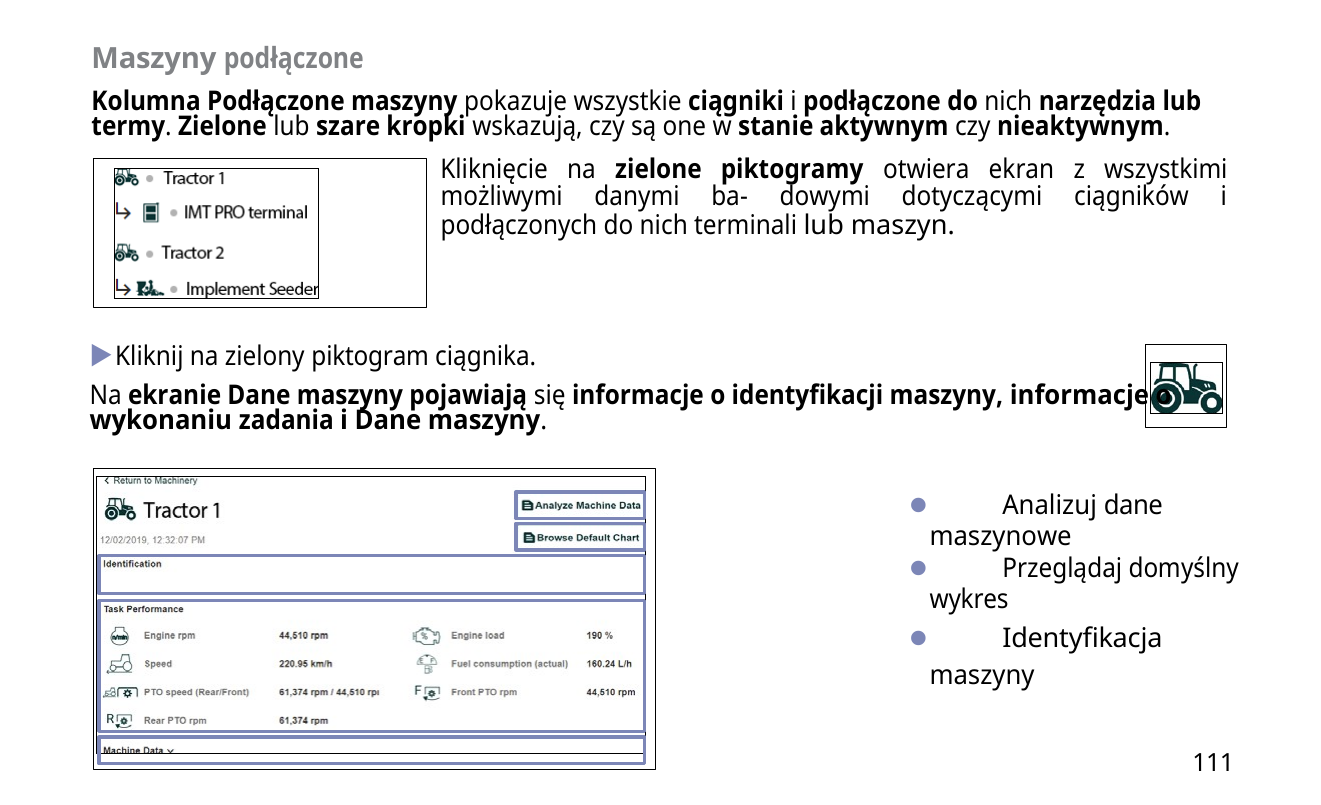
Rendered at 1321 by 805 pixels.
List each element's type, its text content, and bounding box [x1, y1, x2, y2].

picture [101, 602, 643, 730]
text Kolumna Podłączone maszyny pokazuje wszystkie ciągniki i podłączone do nich narzędzia lub termy. Zielone lub szare kropki wskazują, czy są one w stanie aktywnym czy nieaktywnym. [91, 88, 1258, 144]
picture [1151, 373, 1222, 382]
list Identyfikacja maszyny [909, 619, 1258, 692]
text Kliknięcie na zielone piktogramy otwiera ekran z wszystkimi możliwymi danymi ba- dowymi dotyczącymi ciągników i podłączonych do nich terminali lub maszyn. [440, 156, 1228, 242]
list Kliknij na zielony piktogram ciągnika. [89, 337, 1258, 373]
list Przeglądaj domyślny wykres [909, 552, 1258, 615]
picture [101, 557, 643, 592]
subtitle Maszyny podłączone [91, 37, 1258, 77]
picture [518, 494, 643, 517]
picture [115, 169, 318, 298]
picture [101, 739, 643, 753]
picture [97, 595, 645, 599]
list Analizuj dane maszynowe [909, 489, 1258, 552]
subtitle Na ekranie Dane maszyny pojawiają się informacje o identyfikacji maszyny, informacje o wykonaniu zadania i Dane maszyny. [89, 382, 1232, 438]
picture [518, 525, 643, 548]
picture [97, 477, 645, 554]
